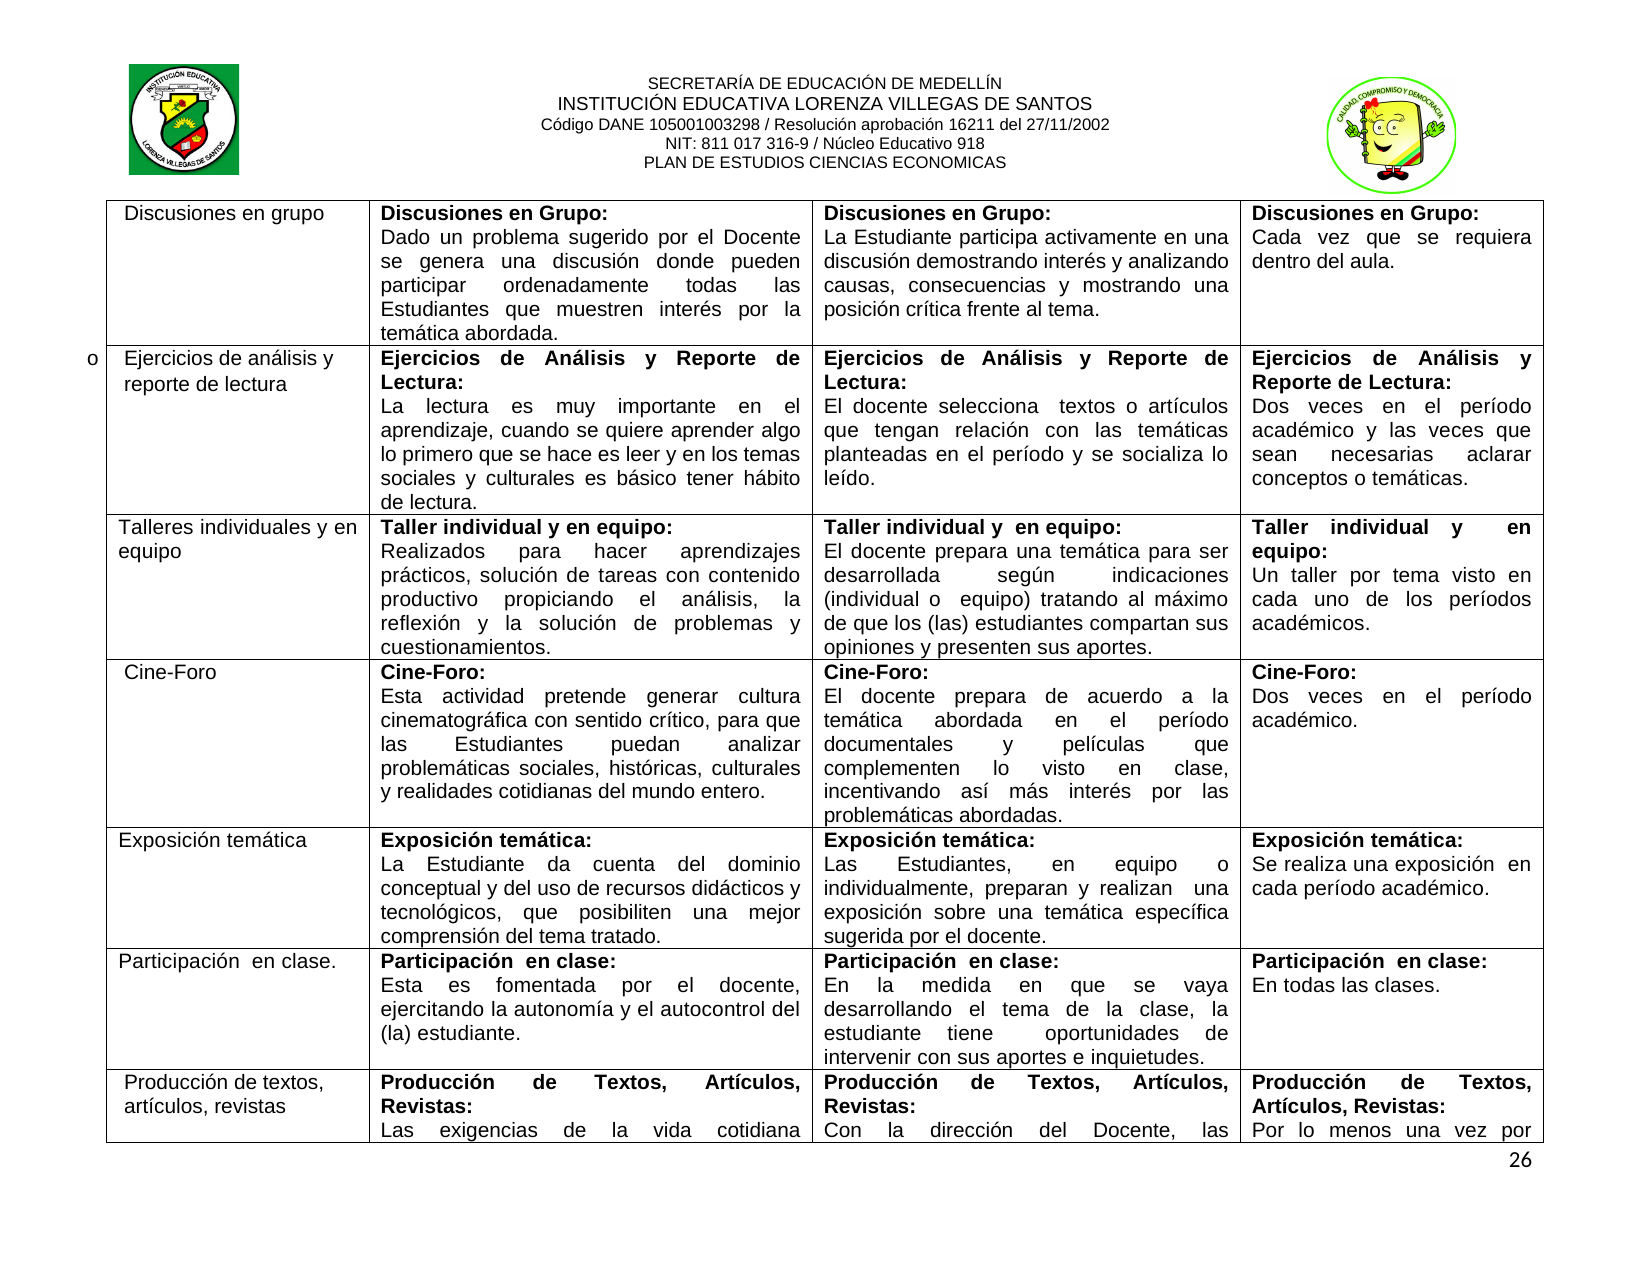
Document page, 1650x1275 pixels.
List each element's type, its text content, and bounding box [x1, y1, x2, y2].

table_cell Discusiones en grupo [107, 201, 369, 345]
table_cell Cine-Foro: Dos veces en el período académico. [1241, 660, 1543, 827]
table_cell Taller individual y en equipo: Realizados para hacer aprendizajes prácticos, solución de tareas con contenido productivo propiciando el análisis, la reflexión y la solución de problemas y cuestionamientos. [370, 515, 812, 658]
table_cell Ejercicios de Análisis y Reporte de Lectura: El docente selecciona textos o artículos que tengan relación con las temáticas planteadas en el período y se socializa lo leído. [813, 346, 1240, 514]
table_cell Taller individual y en equipo: Un taller por tema visto en cada uno de los períodos académicos. [1241, 515, 1543, 658]
table_cell Discusiones en Grupo: Cada vez que se requiera dentro del aula. [1241, 201, 1543, 345]
table_cell Exposición temática: Se realiza una exposición en cada período académico. [1241, 828, 1543, 948]
table_cell Ejercicios de análisis y reporte de lectura [107, 346, 369, 514]
table_cell Cine-Foro: El docente prepara de acuerdo a la temática abordada en el período documentales y películas que complementen lo visto en clase, incentivando así más interés por las problemáticas abordadas. [813, 660, 1240, 827]
picture [1326, 77, 1457, 194]
table_cell Exposición temática [107, 828, 369, 948]
table_cell Ejercicios de Análisis y Reporte de Lectura: La lectura es muy importante en el aprendizaje, cuando se quiere aprender algo lo primero que se hace es leer y en los temas sociales y culturales es básico tener hábito de lectura. [370, 346, 812, 514]
table_cell Exposición temática: La Estudiante da cuenta del dominio conceptual y del uso de recursos didácticos y tecnológicos, que posibiliten una mejor comprensión del tema tratado. [370, 828, 812, 948]
table_cell Cine-Foro [107, 660, 369, 827]
table_cell Talleres individuales y en equipo [107, 515, 369, 658]
table_cell Exposición temática: Las Estudiantes, en equipo o individualmente, preparan y realizan una exposición sobre una temática específica sugerida por el docente. [813, 828, 1240, 948]
table_cell Cine-Foro: Esta actividad pretende generar cultura cinematográfica con sentido crítico, para que las Estudiantes puedan analizar problemáticas sociales, históricas, culturales y realidades cotidianas del mundo entero. [370, 660, 812, 827]
table_cell Discusiones en Grupo: Dado un problema sugerido por el Docente se genera una discusión donde pueden participar ordenadamente todas las Estudiantes que muestren interés por la temática abordada. [370, 201, 812, 345]
table_cell Ejercicios de Análisis y Reporte de Lectura: Dos veces en el período académico y las veces que sean necesarias aclarar conceptos o temáticas. [1241, 346, 1543, 514]
table_cell Taller individual y en equipo: El docente prepara una temática para ser desarrollada según indicaciones (individual o equipo) tratando al máximo de que los (las) estudiantes compartan sus opiniones y presenten sus aportes. [813, 515, 1240, 658]
picture [128, 64, 240, 175]
table_cell Producción de Textos, Artículos, Revistas: Por lo menos una vez por período. [1241, 1070, 1543, 1142]
table_cell Discusiones en Grupo: La Estudiante participa activamente en una discusión demostrando interés y analizando causas, consecuencias y mostrando una posición crítica frente al tema. [813, 201, 1240, 345]
table_cell Producción de textos, artículos, revistas [107, 1070, 369, 1142]
table_cell Participación en clase: En todas las clases. [1241, 949, 1543, 1069]
table_cell Participación en clase: Esta es fomentada por el docente, ejercitando la autonomía y el autocontrol del (la) estudiante. [370, 949, 812, 1069]
table_cell Participación en clase: En la medida en que se vaya desarrollando el tema de la clase, la estudiante tiene oportunidades de intervenir con sus aportes e inquietudes. [813, 949, 1240, 1069]
table_cell Participación en clase. [107, 949, 369, 1069]
